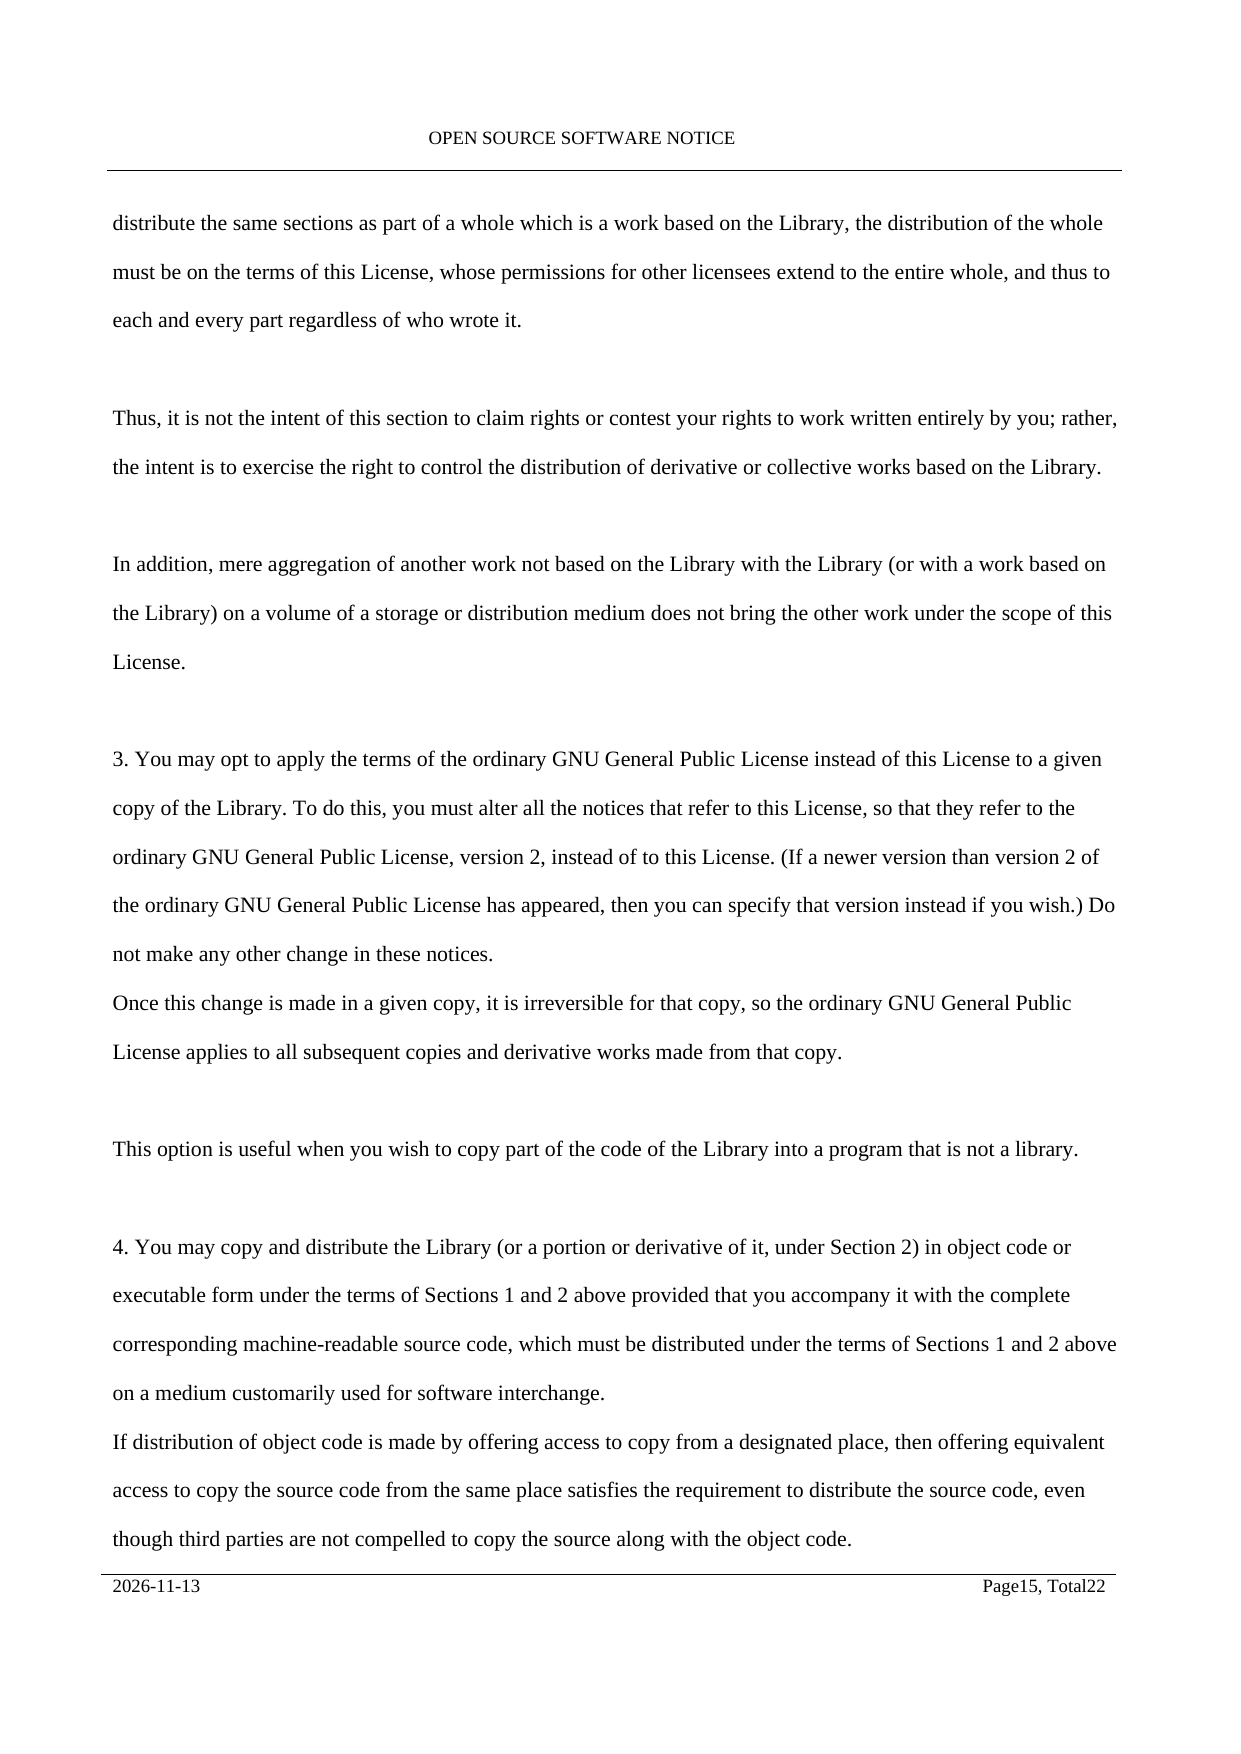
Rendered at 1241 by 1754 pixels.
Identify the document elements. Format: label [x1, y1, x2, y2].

text [112, 206, 1128, 1555]
